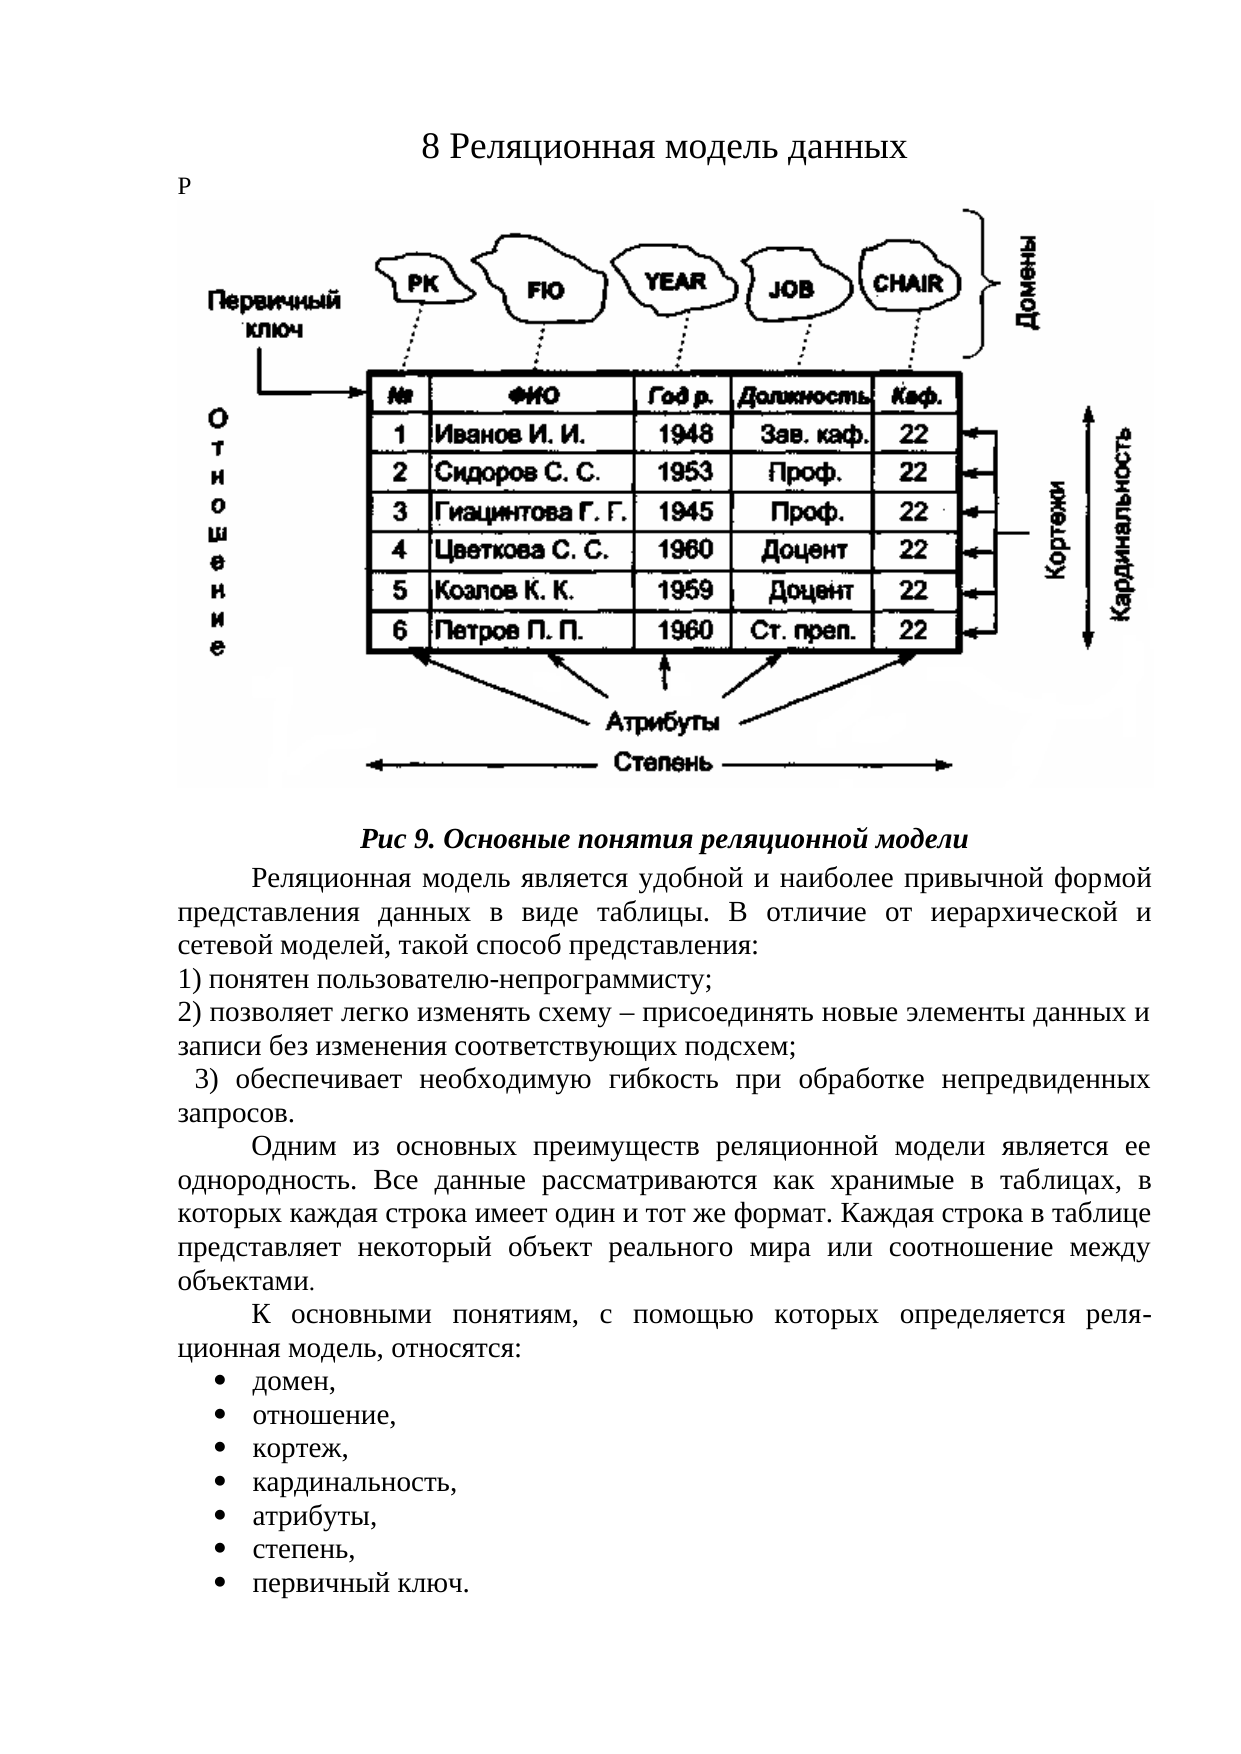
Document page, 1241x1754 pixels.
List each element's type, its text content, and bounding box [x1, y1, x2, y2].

text Реляционная модель является удобной и наиболее привычной формой представления данных в виде таблицы. В отличие от иерархической и сетевой моделей, такой способ представления: [177, 860, 1152, 961]
list степень, [215, 1532, 1152, 1565]
text К основными понятиям, с помощью которых определяется реляционная модель, относятся: [177, 1296, 1152, 1363]
text Одним из основных преимуществ реляционной модели является ее однородность. Все данные рассматриваются как хранимые в таблицах, в которых каждая строка имеет один и тот же формат. Каждая строка в таблице представляет некоторый объект реального мира или соотношение между объектами. [177, 1128, 1152, 1296]
text Рис 9. Основные понятия реляционной модели [177, 822, 1152, 855]
text Р [177, 171, 1152, 200]
list атрибуты, [215, 1498, 1152, 1532]
text 3) обеспечивает необходимую гибкость при обработке непредвиденных запросов. [177, 1061, 1152, 1128]
list первичный ключ. [215, 1565, 1152, 1599]
list домен, [215, 1363, 1152, 1397]
picture [177, 200, 1154, 788]
text 2) позволяет легко изменять схему – присоединять новые элементы данных и записи без изменения соответствующих подсхем; [177, 994, 1152, 1061]
list кардинальность, [215, 1464, 1152, 1498]
text 1) понятен пользователю-непрограммисту; [177, 961, 1152, 994]
text 8 Реляционная модель данных [177, 123, 1152, 166]
list отношение, [215, 1397, 1152, 1431]
list кортеж, [215, 1431, 1152, 1464]
